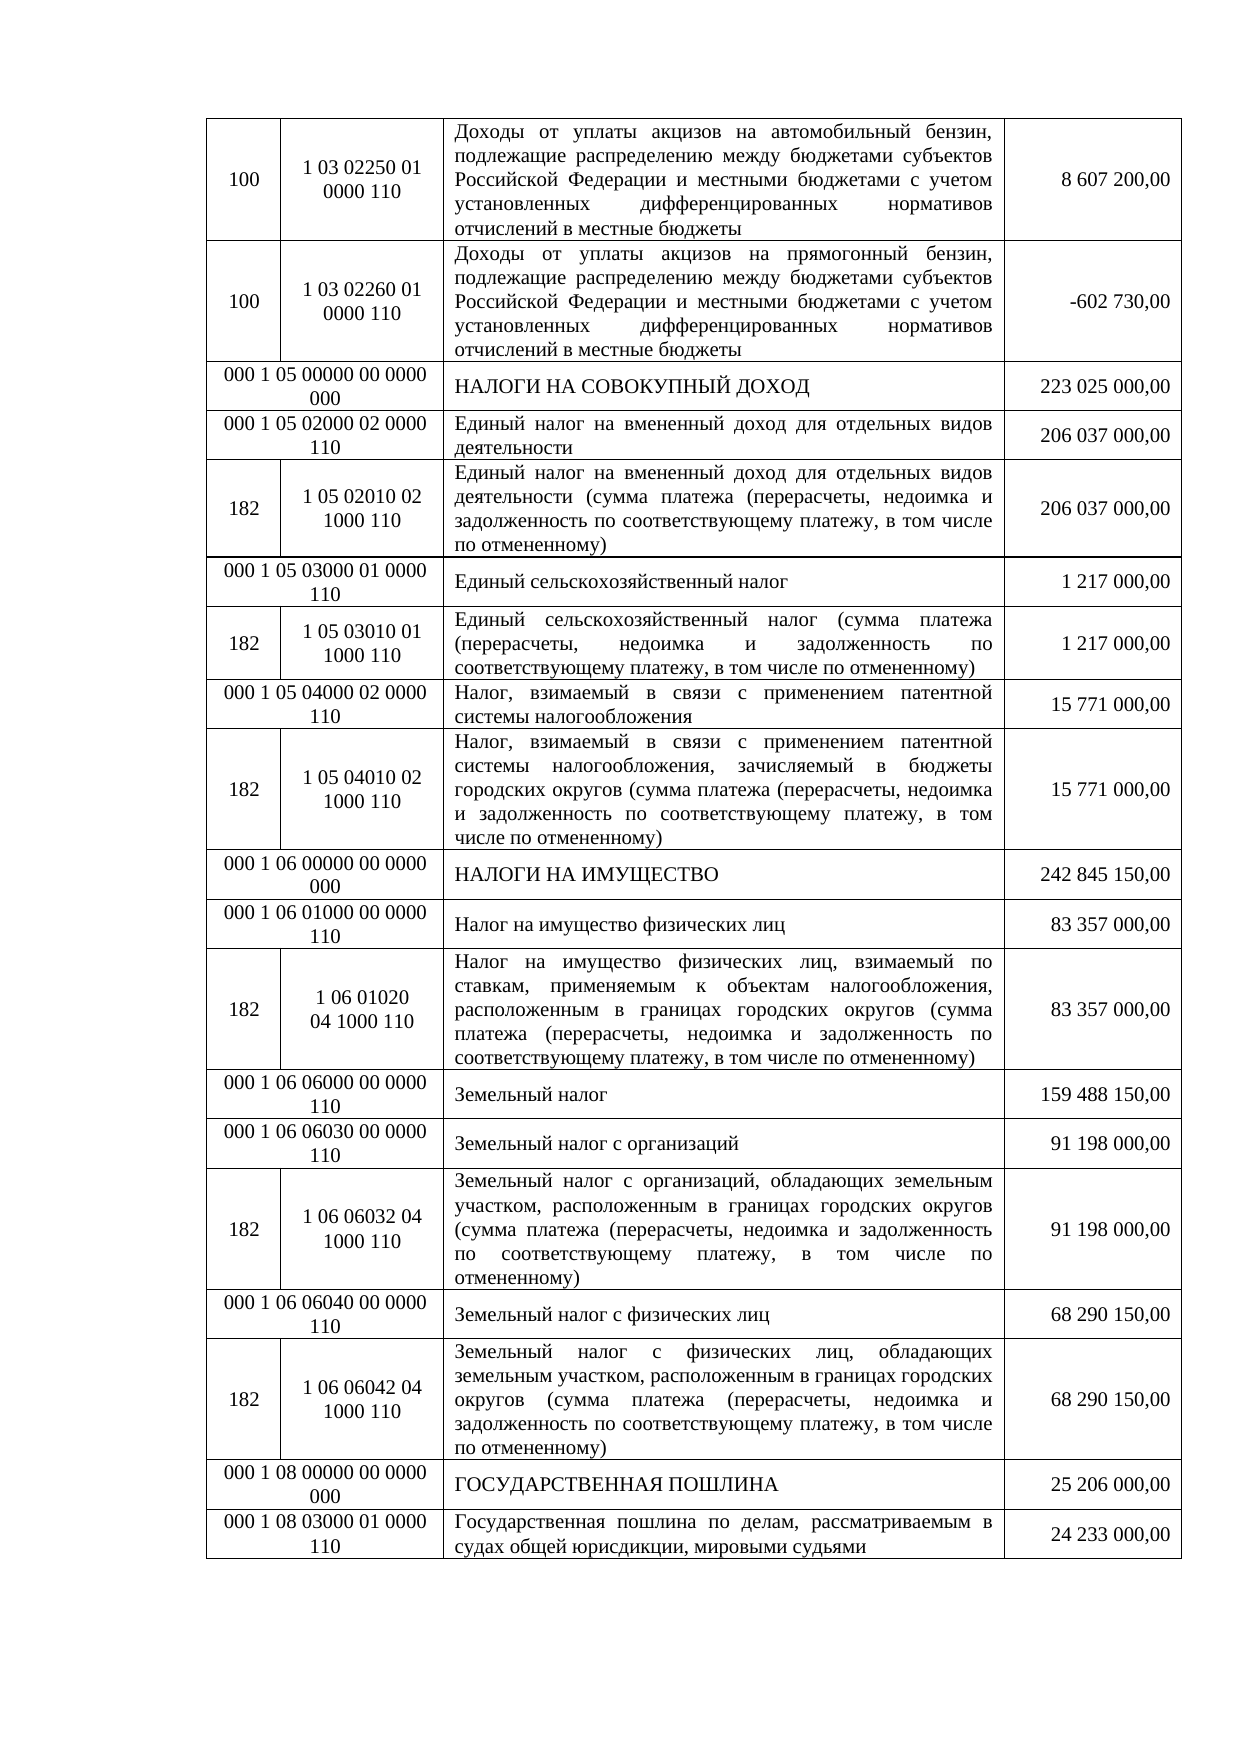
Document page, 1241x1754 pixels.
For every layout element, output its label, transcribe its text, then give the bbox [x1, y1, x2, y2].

table_cell 000 1 05 00000 00 0000 000 [207, 362, 443, 410]
table_cell 000 1 05 03000 01 0000 110 [207, 558, 443, 606]
table_cell 000 1 06 00000 00 0000 000 [207, 850, 443, 898]
table_cell 182 [207, 607, 280, 679]
table_cell 24 233 000,00 [1005, 1510, 1181, 1558]
table_cell 000 1 06 06000 00 0000 110 [207, 1070, 443, 1118]
table_cell 1 05 03010 01 1000 110 [281, 607, 443, 679]
table_cell Единый налог на вмененный доход для отдельных видов деятельности (сумма платежа (перерасчеты, недоимка и задолженность по соответствующему платежу, в том числе по отмененному) [444, 460, 1004, 556]
table_cell 000 1 05 04000 02 0000 110 [207, 680, 443, 728]
table_cell 1 05 04010 02 1000 110 [281, 729, 443, 849]
table_cell 159 488 150,00 [1005, 1070, 1181, 1118]
table_cell 1 06 01020 04 1000 110 [281, 949, 443, 1069]
table_cell 000 1 06 06030 00 0000 110 [207, 1119, 443, 1167]
table_cell 1 06 06032 04 1000 110 [281, 1169, 443, 1289]
table_cell Доходы от уплаты акцизов на автомобильный бензин, подлежащие распределению между бюджетами субъектов Российской Федерации и местными бюджетами с учетом установленных дифференцированных нормативов отчислений в местные бюджеты [444, 119, 1004, 239]
table_cell 83 357 000,00 [1005, 900, 1181, 948]
table_cell -602 730,00 [1005, 241, 1181, 361]
table_cell 25 206 000,00 [1005, 1460, 1181, 1508]
table_cell 1 03 02260 01 0000 110 [281, 241, 443, 361]
table_cell 000 1 06 01000 00 0000 110 [207, 900, 443, 948]
table_cell 206 037 000,00 [1005, 460, 1181, 556]
table_cell Доходы от уплаты акцизов на прямогонный бензин, подлежащие распределению между бюджетами субъектов Российской Федерации и местными бюджетами с учетом установленных дифференцированных нормативов отчислений в местные бюджеты [444, 241, 1004, 361]
table_cell Налог на имущество физических лиц, взимаемый по ставкам, применяемым к объектам налогообложения, расположенным в границах городских округов (сумма платежа (перерасчеты, недоимка и задолженность по соответствующему платежу, в том числе по отмененному) [444, 949, 1004, 1069]
table_cell Земельный налог с организаций, обладающих земельным участком, расположенным в границах городских округов (сумма платежа (перерасчеты, недоимка и задолженность по соответствующему платежу, в том числе по отмененному) [444, 1169, 1004, 1289]
table_cell 8 607 200,00 [1005, 119, 1181, 239]
table_cell 182 [207, 460, 280, 556]
table_cell 68 290 150,00 [1005, 1339, 1181, 1459]
table_cell 91 198 000,00 [1005, 1119, 1181, 1167]
table_cell 1 217 000,00 [1005, 607, 1181, 679]
table_cell 1 217 000,00 [1005, 558, 1181, 606]
table_cell Земельный налог с организаций [444, 1119, 1004, 1167]
table_cell 182 [207, 729, 280, 849]
table_cell Государственная пошлина по делам, рассматриваемым в судах общей юрисдикции, мировыми судьями [444, 1510, 1004, 1558]
table_cell Земельный налог [444, 1070, 1004, 1118]
table_cell 68 290 150,00 [1005, 1290, 1181, 1338]
table_cell 100 [207, 119, 280, 239]
table_cell 100 [207, 241, 280, 361]
table_cell 1 03 02250 01 0000 110 [281, 119, 443, 239]
table_cell 15 771 000,00 [1005, 680, 1181, 728]
table_cell 182 [207, 949, 280, 1069]
table_cell Единый сельскохозяйственный налог (сумма платежа (перерасчеты, недоимка и задолженность по соответствующему платежу, в том числе по отмененному) [444, 607, 1004, 679]
table_cell Земельный налог с физических лиц [444, 1290, 1004, 1338]
table_cell 000 1 06 06040 00 0000 110 [207, 1290, 443, 1338]
table_cell 182 [207, 1169, 280, 1289]
table_cell 000 1 05 02000 02 0000 110 [207, 411, 443, 459]
table_cell НАЛОГИ НА ИМУЩЕСТВО [444, 850, 1004, 898]
table_cell 223 025 000,00 [1005, 362, 1181, 410]
table_cell 182 [207, 1339, 280, 1459]
table_cell 206 037 000,00 [1005, 411, 1181, 459]
table_cell Единый сельскохозяйственный налог [444, 558, 1004, 606]
table_cell НАЛОГИ НА СОВОКУПНЫЙ ДОХОД [444, 362, 1004, 410]
table_cell 83 357 000,00 [1005, 949, 1181, 1069]
table_cell Единый налог на вмененный доход для отдельных видов деятельности [444, 411, 1004, 459]
table_cell Налог, взимаемый в связи с применением патентной системы налогообложения [444, 680, 1004, 728]
table_cell 91 198 000,00 [1005, 1169, 1181, 1289]
table_cell 15 771 000,00 [1005, 729, 1181, 849]
table_cell 1 05 02010 02 1000 110 [281, 460, 443, 556]
table_cell 000 1 08 03000 01 0000 110 [207, 1510, 443, 1558]
table_cell Налог на имущество физических лиц [444, 900, 1004, 948]
table_cell ГОСУДАРСТВЕННАЯ ПОШЛИНА [444, 1460, 1004, 1508]
table_cell 242 845 150,00 [1005, 850, 1181, 898]
table_cell Земельный налог с физических лиц, обладающих земельным участком, расположенным в границах городских округов (сумма платежа (перерасчеты, недоимка и задолженность по соответствующему платежу, в том числе по отмененному) [444, 1339, 1004, 1459]
table_cell 1 06 06042 04 1000 110 [281, 1339, 443, 1459]
table_cell 000 1 08 00000 00 0000 000 [207, 1460, 443, 1508]
table_cell Налог, взимаемый в связи с применением патентной системы налогообложения, зачисляемый в бюджеты городских округов (сумма платежа (перерасчеты, недоимка и задолженность по соответствующему платежу, в том числе по отмененному) [444, 729, 1004, 849]
